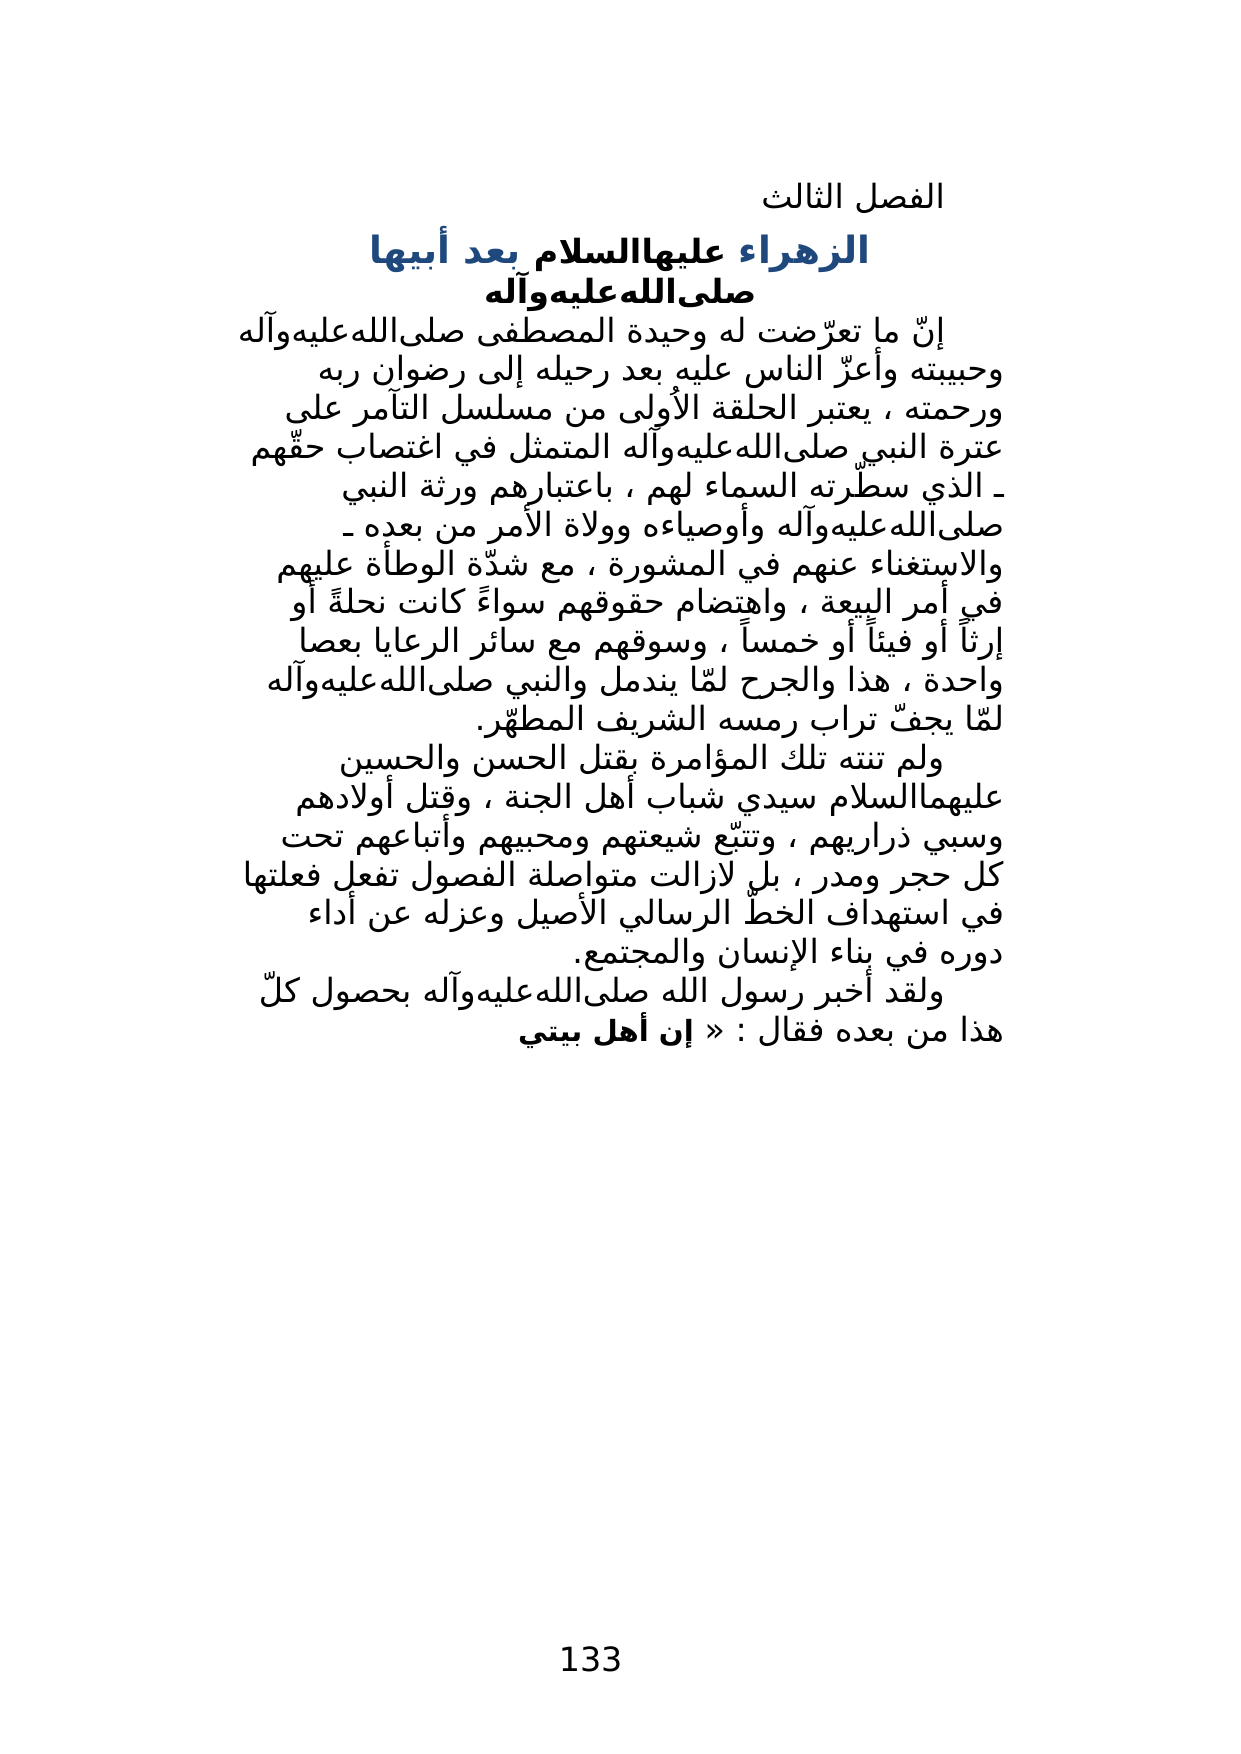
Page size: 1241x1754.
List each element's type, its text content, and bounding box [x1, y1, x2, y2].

text الفصل الثالث [236, 177, 1004, 216]
text ولقد أخبر رسول الله صلى‌الله‌عليه‌وآله بحصول كلّ هذا من بعده فقال : « إن أهل بيتي [236, 972, 1004, 1049]
text ولم تنته تلك المؤامرة بقتل الحسن والحسين عليهما‌السلام سيدي شباب أهل الجنة ، وقتل أولادهم وسبي ذراريهم ، وتتبّع شيعتهم ومحبيهم وأتباعهم تحت كل حجر ومدر ، بل لازالت متواصلة الفصول تفعل فعلتها في استهداف الخطّ الرسالي الأصيل وعزله عن أداء دوره في بناء الإنسان والمجتمع. [236, 738, 1004, 972]
text إنّ ما تعرّضت له وحيدة المصطفى صلى‌الله‌عليه‌وآله وحبيبته وأعزّ الناس عليه بعد رحيله إلى رضوان ربه ورحمته ، يعتبر الحلقة الاُولى من مسلسل التآمر على عترة النبي صلى‌الله‌عليه‌وآله المتمثل في اغتصاب حقّهم ـ الذي سطّرته السماء لهم ، باعتبارهم ورثة النبي صلى‌الله‌عليه‌وآله وأوصياءه وولاة الأمر من بعده ـ والاستغناء عنهم في المشورة ، مع شدّة الوطأة عليهم في أمر البيعة ، واهتضام حقوقهم سواءً كانت نحلةً أو إرثاً أو فيئاً أو خمساً ، وسوقهم مع سائر الرعايا بعصا واحدة ، هذا والجرح لمّا يندمل والنبي صلى‌الله‌عليه‌وآله لمّا يجفّ تراب رمسه الشريف المطهّر. [236, 311, 1004, 738]
subtitle الزهراء عليها‌السلام بعد أبيها صلى‌الله‌عليه‌وآله [236, 228, 1004, 311]
